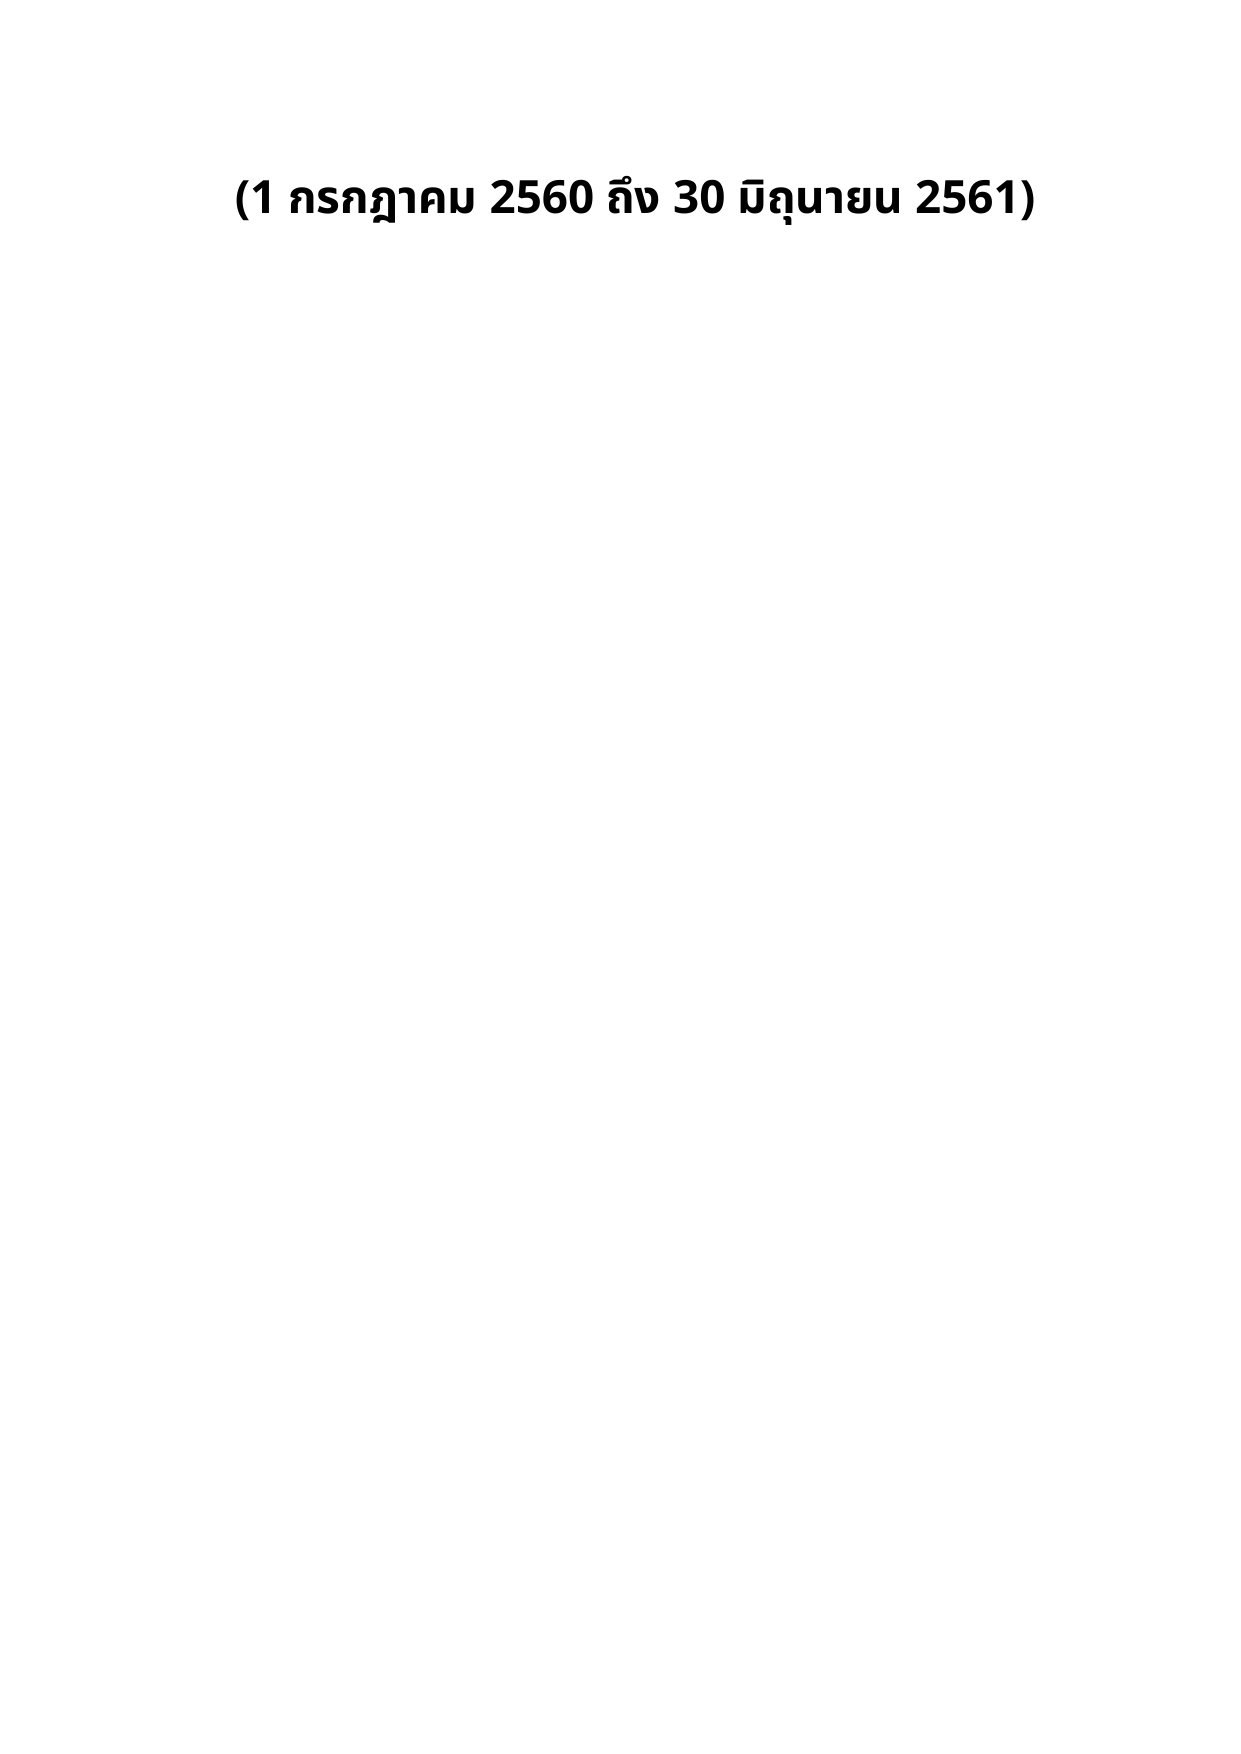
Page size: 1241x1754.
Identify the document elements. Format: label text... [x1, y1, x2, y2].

text (1 กรกฎาคม 2560 ถึง 30 มิถุนายน 2561) [148, 165, 1122, 234]
